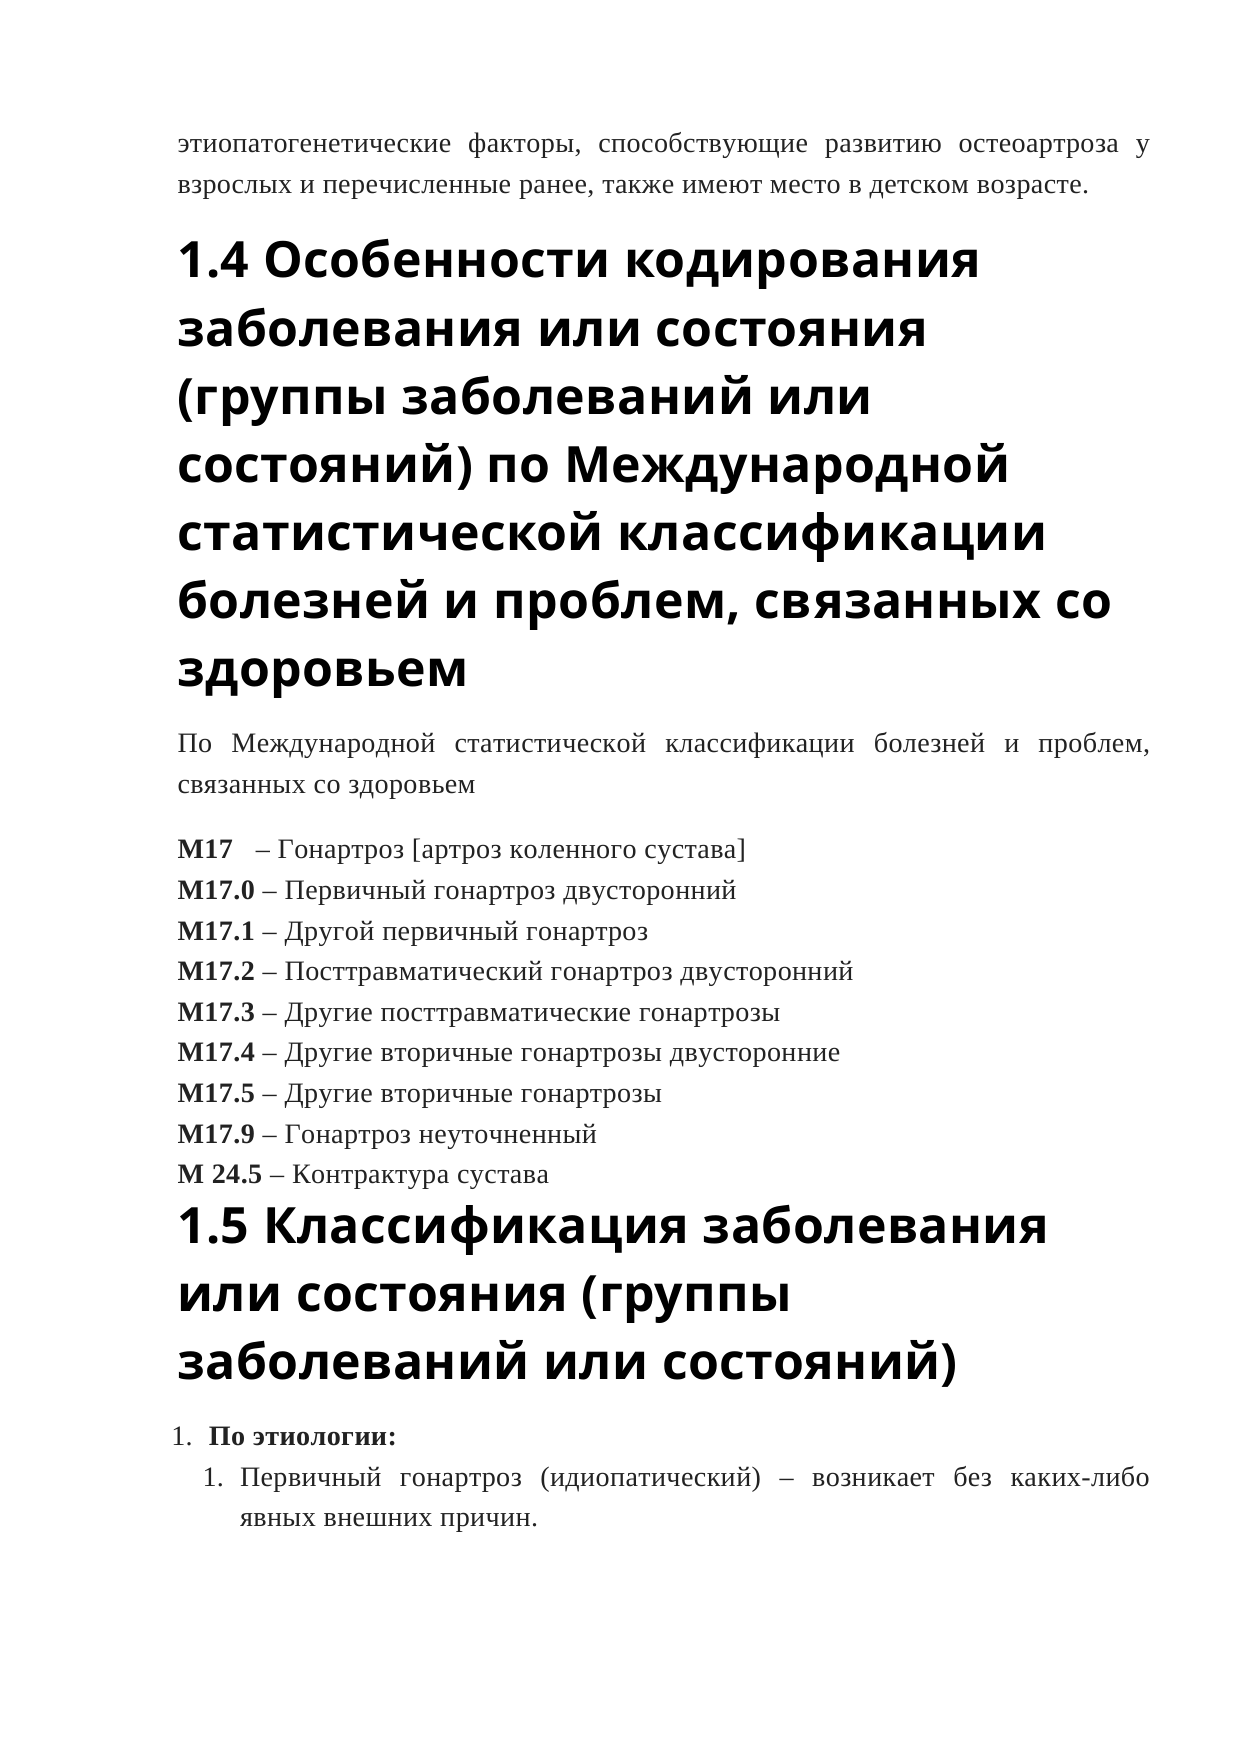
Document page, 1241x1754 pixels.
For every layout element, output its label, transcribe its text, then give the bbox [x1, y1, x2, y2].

text M17.0 – Первичный гонартроз двусторонний [177, 865, 1152, 905]
text M17.2 – Посттравматический гонартроз двусторонний [177, 946, 1152, 987]
list Первичный гонартроз (идиопатический) – возникает без каких-либо явных внешних причин. [202, 1451, 1152, 1533]
text М17.4 – Другие вторичные гонартрозы двусторонние [177, 1027, 1152, 1068]
text М 24.5 – Контрактура сустава [177, 1149, 1152, 1190]
text 1.4 Особенности кодирования заболевания или состояния (группы заболеваний или состояний) по Международной статистической классификации болезней и проблем, связанных со здоровьем [177, 224, 1152, 701]
text M17.3 – Другие посттравматические гонартрозы [177, 987, 1152, 1027]
text M17.1 – Другой первичный гонартроз [177, 905, 1152, 946]
list По этиологии: [171, 1411, 1152, 1451]
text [177, 118, 1152, 199]
text 1.5 Классификация заболевания или состояния (группы заболеваний или состояний) [177, 1190, 1152, 1394]
text По Международной статистической классификации болезней и проблем, связанных со здоровьем [177, 718, 1152, 799]
text M17 – Гонартроз [артроз коленного сустава] [177, 824, 1152, 865]
text M17.9 – Гонартроз неуточненный [177, 1108, 1152, 1149]
text М17.5 – Другие вторичные гонартрозы [177, 1068, 1152, 1108]
